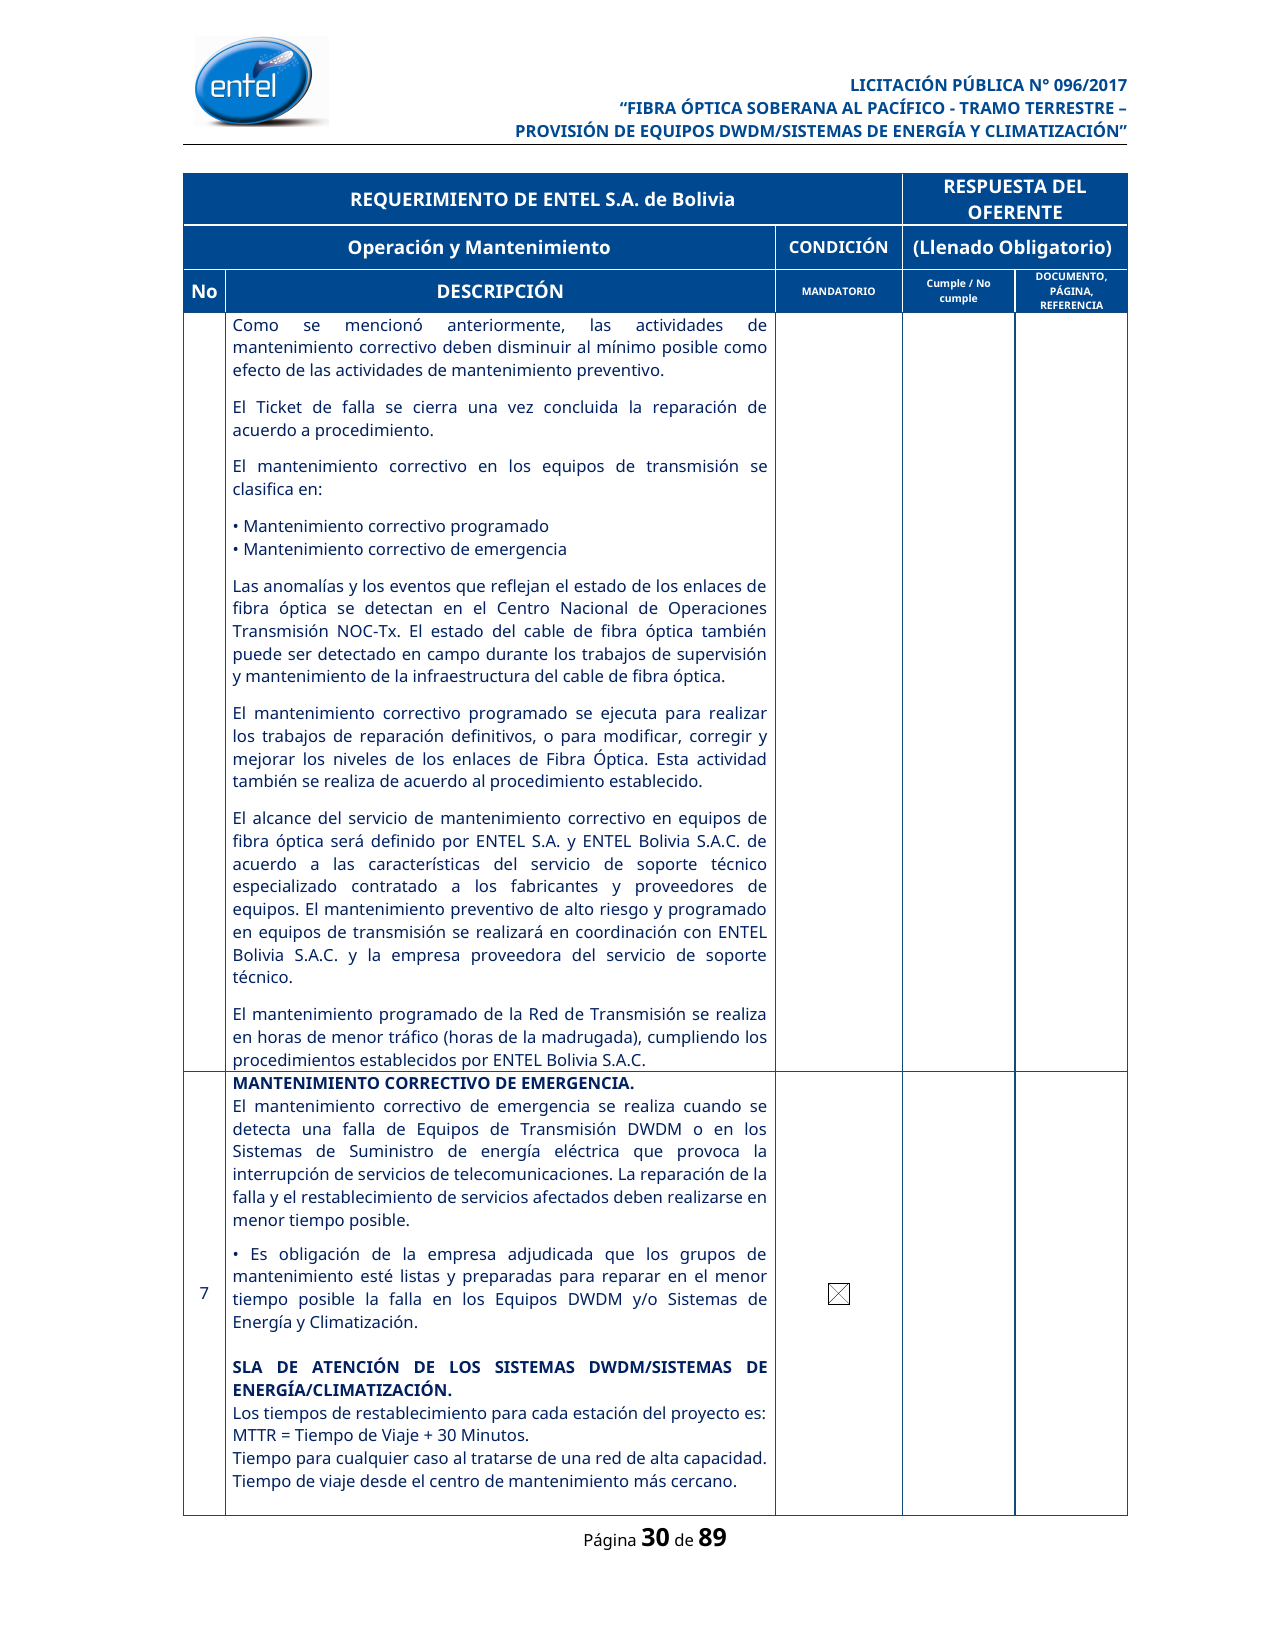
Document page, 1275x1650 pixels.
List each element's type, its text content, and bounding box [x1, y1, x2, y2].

table_cell (Llenado Obligatorio) [903, 226, 1127, 269]
table_header REQUERIMIENTO DE ENTEL S.A. de Bolivia [184, 174, 902, 224]
table_cell [776, 313, 902, 1071]
picture [194, 36, 330, 127]
table_cell [1016, 313, 1127, 1071]
table_cell Cumple / No cumple [903, 270, 1014, 312]
table_cell CONDICIÓN [776, 226, 902, 269]
table_cell [776, 1072, 902, 1515]
table_cell [1016, 1072, 1127, 1515]
table_cell No [184, 270, 225, 312]
table_cell Operación y Mantenimiento [184, 226, 775, 269]
table_cell 6 [184, 313, 225, 1071]
table_cell MANDATORIO [776, 270, 902, 312]
table_cell 7 [184, 1072, 225, 1515]
table_cell [903, 1072, 1014, 1515]
table_cell [903, 313, 1014, 1071]
table_cell MANTENIMIENTO CORRECTIVO DE EMERGENCIA. El mantenimiento correctivo de emergencia se realiza cuando se detecta una falla de Equipos de Transmisión DWDM o en los Sistemas de Suministro de energía eléctrica que provoca la interrupción de servicios de telecomunicaciones. La reparación de la falla y el restablecimiento de servicios afectados deben realizarse en menor tiempo posible. • Es obligación de la empresa adjudicada que los grupos de mantenimiento esté listas y preparadas para reparar en el menor tiempo posible la falla en los Equipos DWDM y/o Sistemas de Energía y Climatización. SLA DE ATENCIÓN DE LOS SISTEMAS DWDM/SISTEMAS DE ENERGÍA/CLIMATIZACIÓN. Los tiempos de restablecimiento para cada estación del proyecto es: MTTR = Tiempo de Viaje + 30 Minutos. Tiempo para cualquier caso al tratarse de una red de alta capacidad. Tiempo de viaje desde el centro de mantenimiento más cercano. [226, 1072, 775, 1515]
table_cell DOCUMENTO, PÁGINA, REFERENCIA [1016, 270, 1127, 312]
table_cell DESCRIPCIÓN [226, 270, 775, 312]
table_header RESPUESTA DEL OFERENTE [903, 174, 1127, 224]
